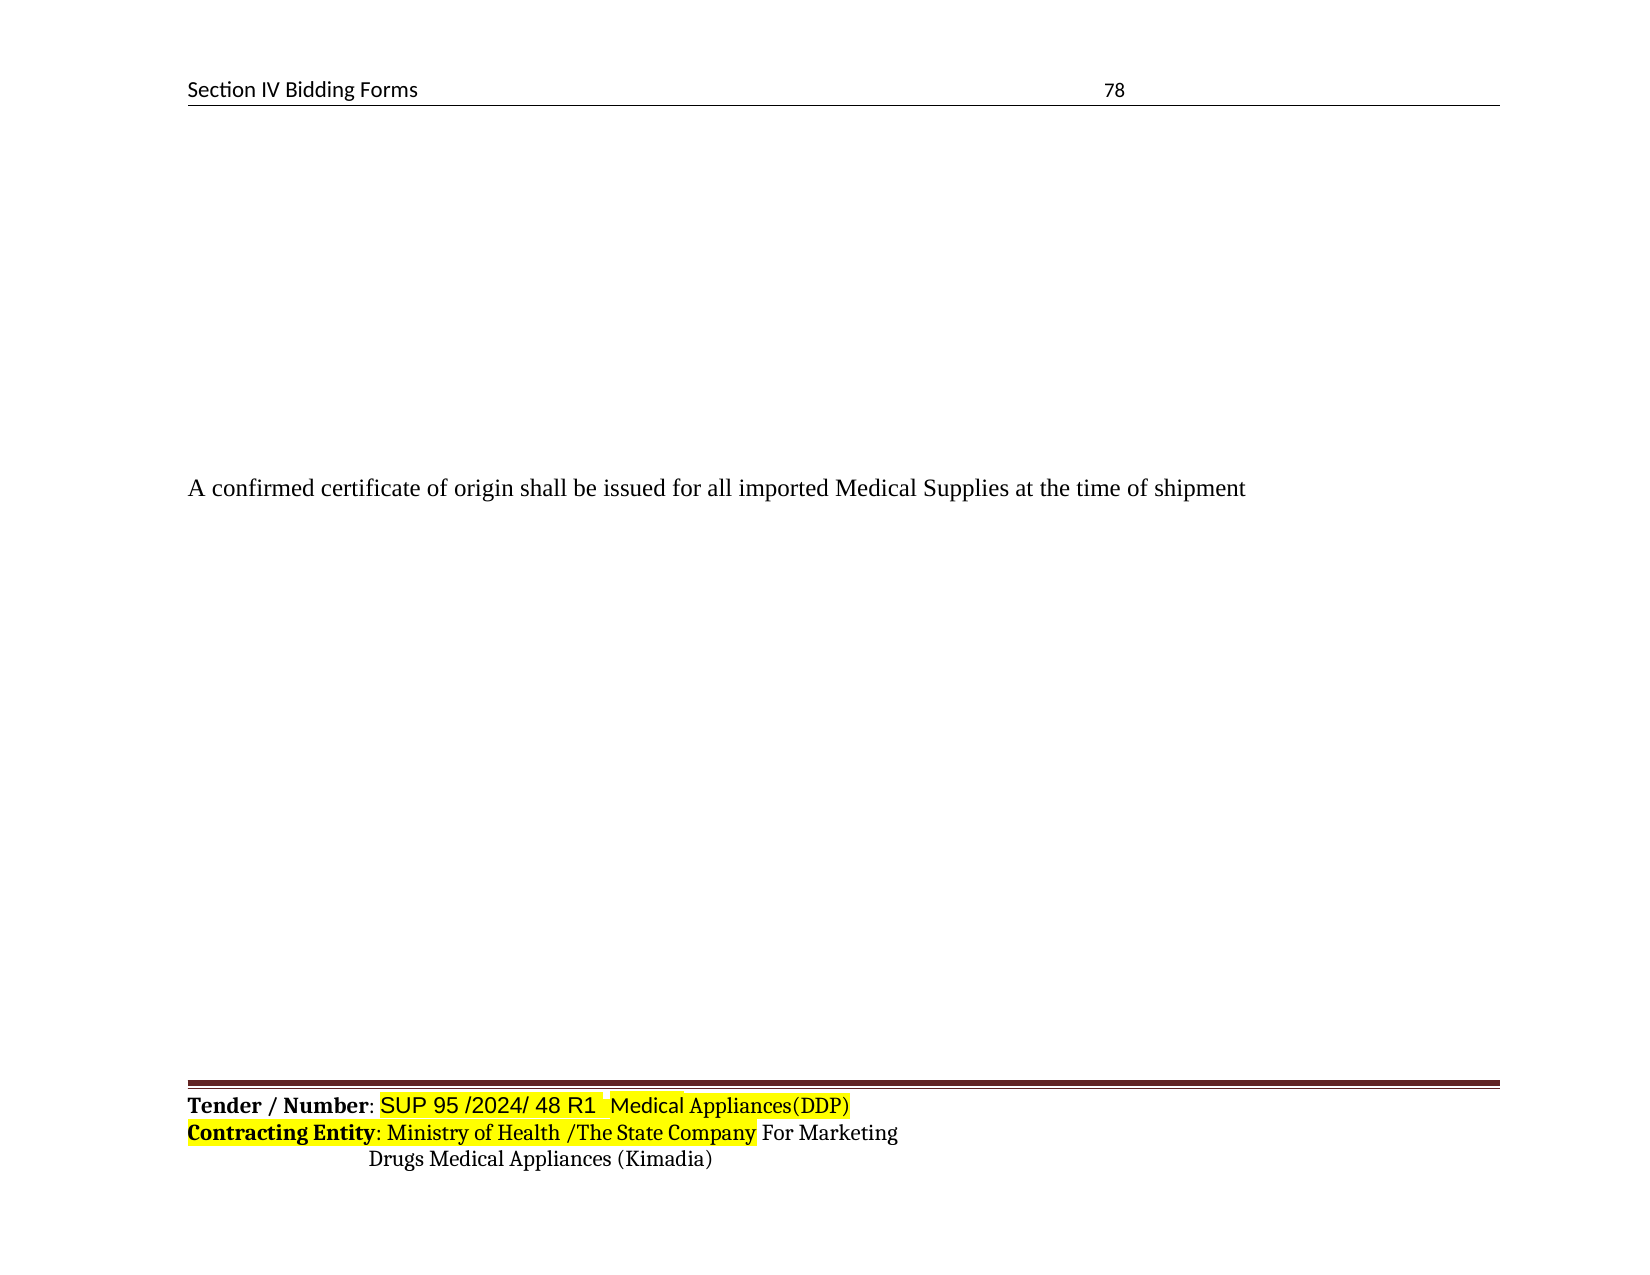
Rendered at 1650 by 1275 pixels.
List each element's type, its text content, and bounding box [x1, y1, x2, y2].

text A confirmed certificate of origin shall be issued for all imported Medical Supplies at the time of shipment [187, 473, 1500, 502]
